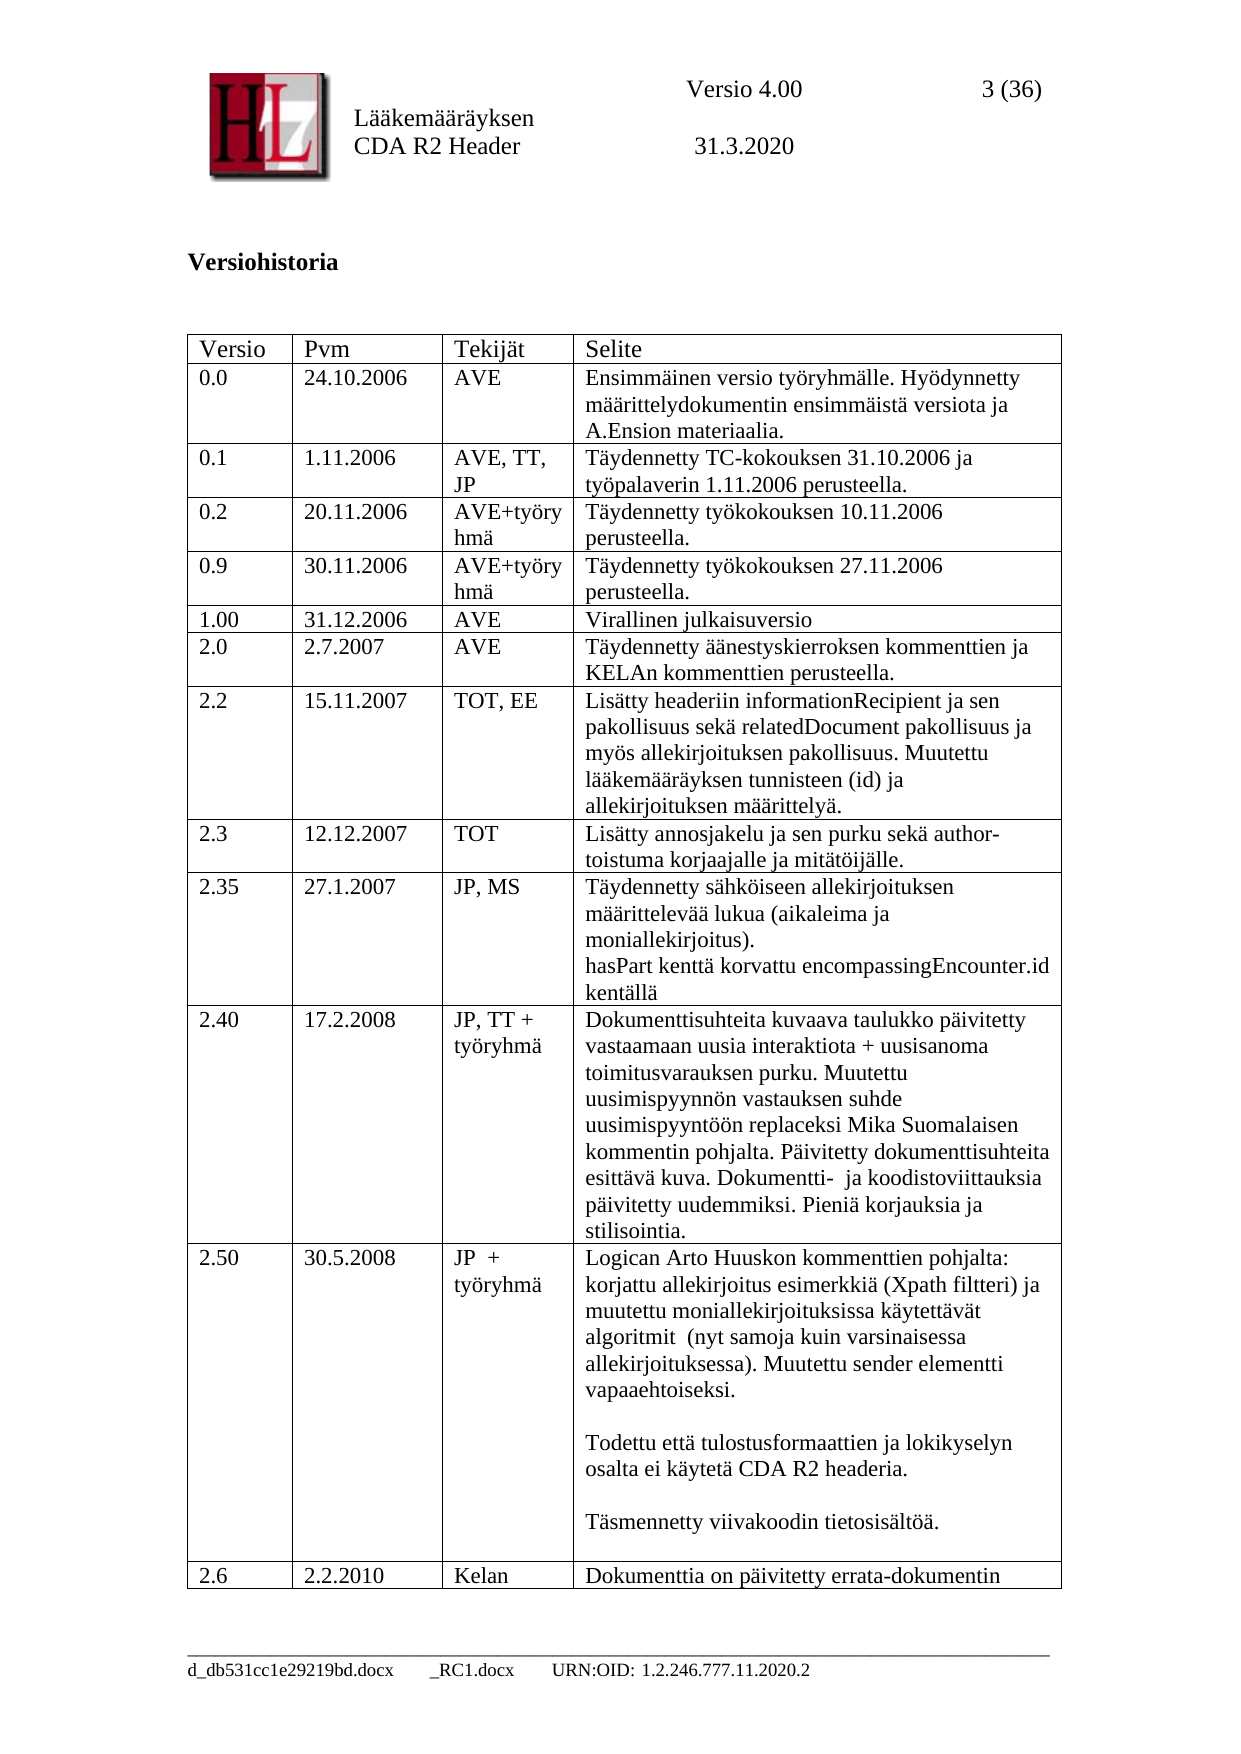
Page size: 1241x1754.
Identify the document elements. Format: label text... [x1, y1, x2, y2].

table_cell TOT, EE [443, 687, 573, 818]
table_header Versio [188, 335, 292, 363]
table_cell TOT [443, 820, 573, 872]
table_header Pvm [293, 335, 442, 363]
table_cell AVE [443, 364, 573, 443]
table_cell 17.2.2008 [293, 1006, 442, 1243]
table_cell Täydennetty sähköiseen allekirjoituksen määrittelevää lukua (aikaleima ja moniallekirjoitus). hasPart kenttä korvattu encompassingEncounter.id kentällä [574, 873, 1061, 1005]
table_cell 12.12.2007 [293, 820, 442, 872]
table_cell 24.10.2006 [293, 364, 442, 443]
table_cell 2.3 [188, 820, 292, 872]
table_cell 0.2 [188, 498, 292, 551]
table_cell 30.5.2008 [293, 1244, 442, 1561]
table_cell AVE+työryhmä [443, 552, 573, 604]
table_cell AVE, TT, JP [443, 444, 573, 497]
table_cell AVE+työryhmä [443, 498, 573, 551]
table_cell Ensimmäinen versio työryhmälle. Hyödynnetty määrittelydokumentin ensimmäistä versiota ja A.Ension materiaalia. [574, 364, 1061, 443]
table_cell 2.2 [188, 687, 292, 818]
table_cell Täydennetty äänestyskierroksen kommenttien ja KELAn kommenttien perusteella. [574, 633, 1061, 686]
table_cell 2.6 [188, 1562, 292, 1588]
table_cell 1.00 [188, 606, 292, 632]
table_cell 2.7.2007 [293, 633, 442, 686]
table_header Tekijät [443, 335, 573, 363]
table_cell 0.9 [188, 552, 292, 604]
table_cell 2.40 [188, 1006, 292, 1243]
table_cell Lisätty annosjakelu ja sen purku sekä author-toistuma korjaajalle ja mitätöijälle. [574, 820, 1061, 872]
table_cell Täydennetty työkokouksen 10.11.2006 perusteella. [574, 498, 1061, 551]
table_cell Täydennetty TC-kokouksen 31.10.2006 ja työpalaverin 1.11.2006 perusteella. [574, 444, 1061, 497]
table_cell Virallinen julkaisuversio [574, 606, 1061, 632]
table_cell JP + työryhmä [443, 1244, 573, 1561]
table_cell 2.50 [188, 1244, 292, 1561]
table_cell 2.35 [188, 873, 292, 1005]
table_cell 0.1 [188, 444, 292, 497]
table_cell 0.0 [188, 364, 292, 443]
table_cell 30.11.2006 [293, 552, 442, 604]
table_cell AVE [443, 606, 573, 632]
table_cell Täydennetty työkokouksen 27.11.2006 perusteella. [574, 552, 1061, 604]
table_cell Logican Arto Huuskon kommenttien pohjalta: korjattu allekirjoitus esimerkkiä (Xpath filtteri) ja muutettu moniallekirjoituksissa käytettävät algoritmit (nyt samoja kuin varsinaisessa allekirjoituksessa). Muutettu sender elementti vapaaehtoiseksi. Todettu että tulostusformaattien ja lokikyselyn osalta ei käytetä CDA R2 headeria. Täsmennetty viivakoodin tietosisältöä. [574, 1244, 1061, 1561]
table_cell 27.1.2007 [293, 873, 442, 1005]
table_cell Dokumenttia on päivitetty errata-dokumentin pohjalta. [574, 1562, 1061, 1588]
picture [209, 73, 332, 182]
table_header Selite [574, 335, 1061, 363]
table_cell AVE [443, 633, 573, 686]
table_cell 31.12.2006 [293, 606, 442, 632]
table_cell 2.0 [188, 633, 292, 686]
table_cell 2.2.2010 [293, 1562, 442, 1588]
table_cell Lisätty headeriin informationRecipient ja sen pakollisuus sekä relatedDocument pakollisuus ja myös allekirjoituksen pakollisuus. Muutettu lääkemääräyksen tunnisteen (id) ja allekirjoituksen määrittelyä. [574, 687, 1061, 818]
text Versiohistoria [187, 247, 1053, 276]
table_cell 15.11.2007 [293, 687, 442, 818]
table_cell 20.11.2006 [293, 498, 442, 551]
table_cell Dokumenttisuhteita kuvaava taulukko päivitetty vastaamaan uusia interaktiota + uusisanoma toimitusvarauksen purku. Muutettu uusimispyynnön vastauksen suhde uusimispyyntöön replaceksi Mika Suomalaisen kommentin pohjalta. Päivitetty dokumenttisuhteita esittävä kuva. Dokumentti- ja koodistoviittauksia päivitetty uudemmiksi. Pieniä korjauksia ja stilisointia. [574, 1006, 1061, 1243]
table_cell 1.11.2006 [293, 444, 442, 497]
table_cell JP, MS [443, 873, 573, 1005]
table_cell JP, TT + työryhmä [443, 1006, 573, 1243]
table_cell Kelan työryhmä [443, 1562, 573, 1588]
